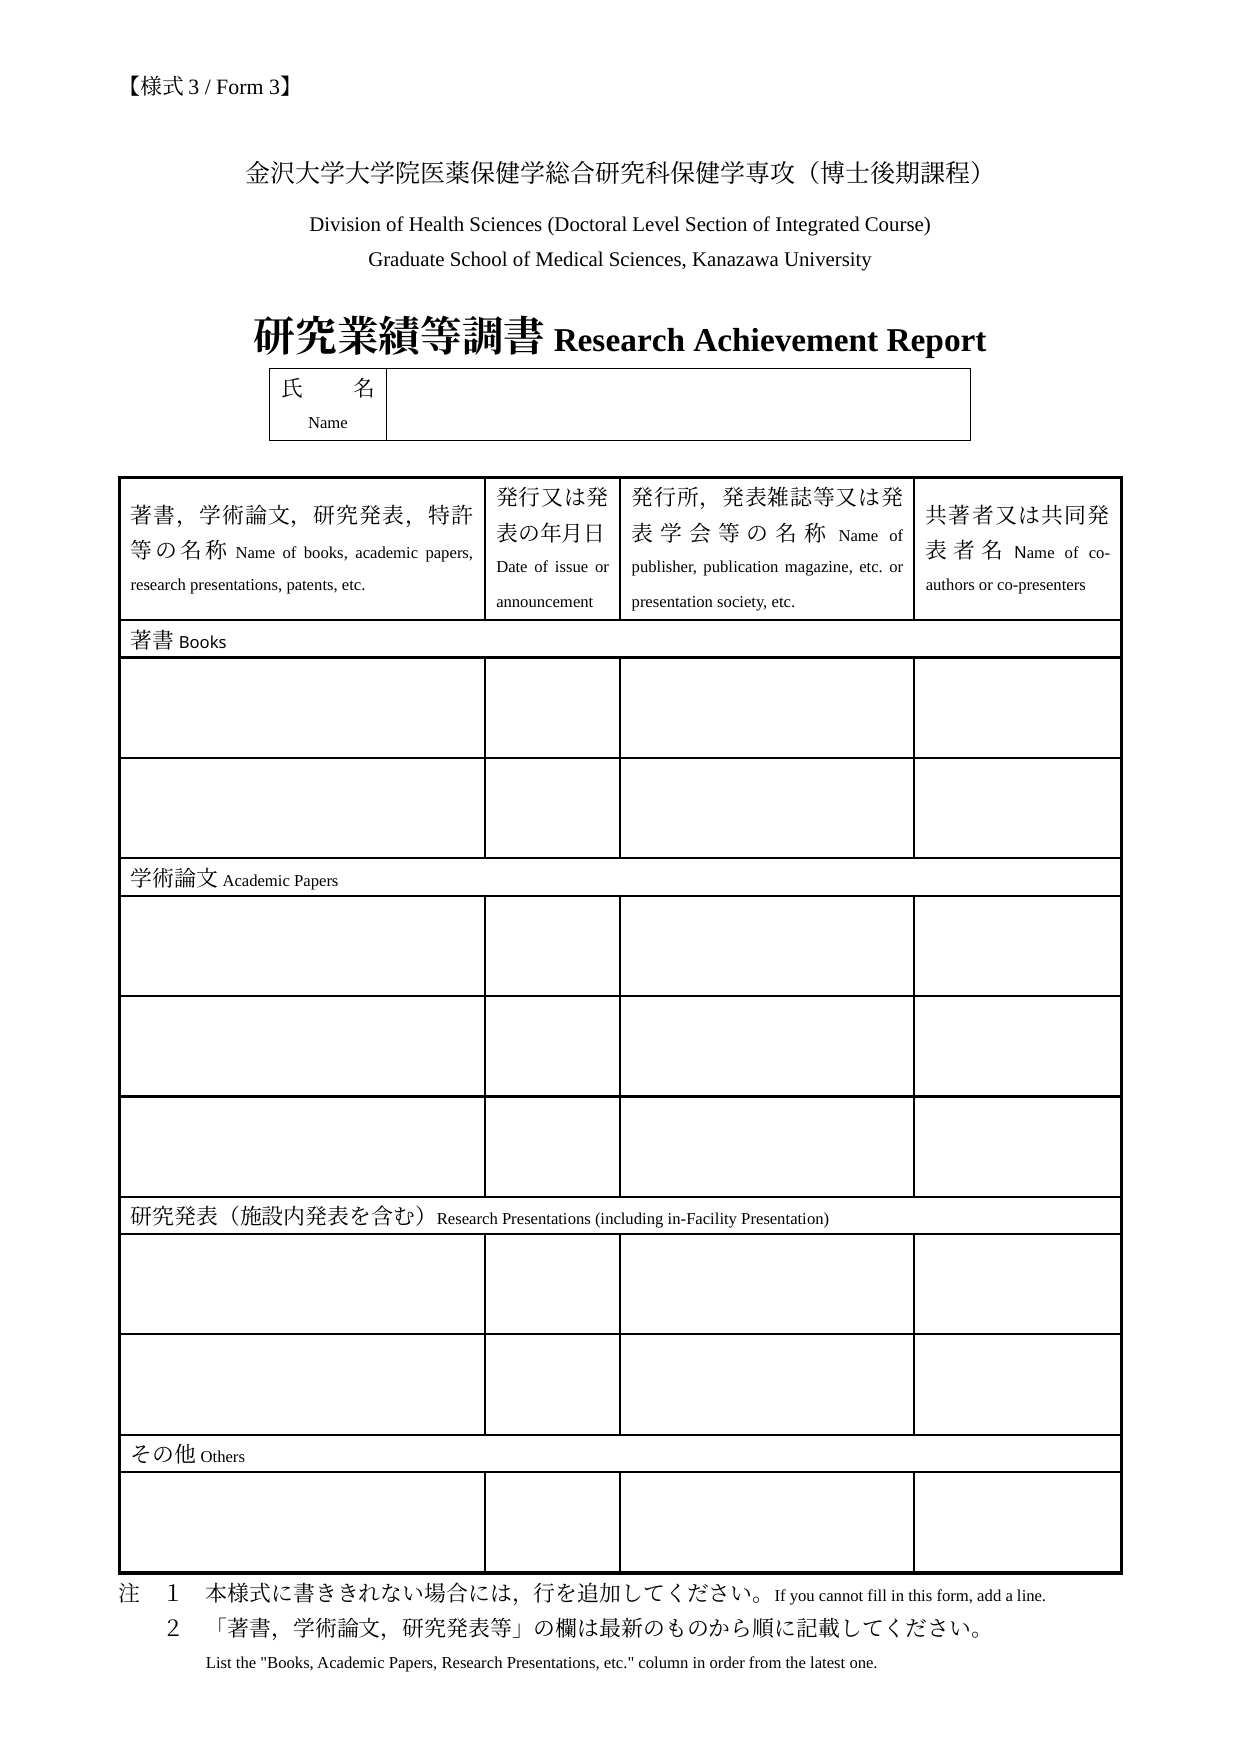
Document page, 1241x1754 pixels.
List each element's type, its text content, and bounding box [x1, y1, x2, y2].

text List the "Books, Academic Papers, Research Presentations, etc." column in order from the latest one. [118, 1645, 1122, 1680]
table_cell [915, 759, 1120, 857]
table_header 発行又は発表の年月日 Date of issue or announcement [486, 479, 619, 619]
table_header [387, 369, 970, 439]
table_cell [621, 1473, 913, 1571]
table_cell [621, 897, 913, 995]
table_cell [121, 659, 484, 757]
table_cell [621, 997, 913, 1095]
table_cell [486, 1335, 619, 1434]
table_header 発行所，発表雑誌等又は発表学会等の名称Name of publisher, publication magazine, etc. or presentation society, etc. [621, 479, 913, 619]
text 金沢大学大学院医薬保健学総合研究科保健学専攻（博士後期課程） [118, 136, 1122, 206]
table_cell [121, 1473, 484, 1571]
table_cell [486, 997, 619, 1095]
table_header 著書，学術論文，研究発表，特許等の名称Name of books, academic papers, research presentations, patents, etc. [121, 479, 484, 619]
table_cell [486, 897, 619, 995]
table_cell 研究発表（施設内発表を含む）Research Presentations (including in-Facility Presentation) [121, 1198, 1120, 1233]
text ２ 「著書，学術論文，研究発表等」の欄は最新のものから順に記載してください。 [118, 1609, 1122, 1645]
table_cell [121, 1098, 484, 1196]
table_cell [621, 1098, 913, 1196]
text Graduate School of Medical Sciences, Kanazawa University [118, 241, 1122, 277]
text 研究業績等調書 Research Achievement Report [118, 298, 1122, 368]
table_cell [486, 759, 619, 857]
table_cell [915, 1098, 1120, 1196]
table_cell [915, 1235, 1120, 1333]
table_cell [915, 1473, 1120, 1571]
text 【様式3 / Form 3】 [118, 69, 1122, 101]
table_cell [486, 1473, 619, 1571]
table_cell [915, 997, 1120, 1095]
table_header 氏名 Name [270, 369, 386, 439]
text 注 １ 本様式に書ききれない場合には，行を追加してください。If you cannot fill in this form, add a line. [118, 1575, 1122, 1609]
table_cell [621, 759, 913, 857]
table_cell 学術論文Academic Papers [121, 859, 1120, 894]
text Division of Health Sciences (Doctoral Level Section of Integrated Course) [118, 206, 1122, 241]
table_cell [121, 759, 484, 857]
table_cell [915, 659, 1120, 757]
table_cell [621, 659, 913, 757]
table_cell [621, 1235, 913, 1333]
table_cell [486, 1098, 619, 1196]
table_cell [621, 1335, 913, 1434]
table_cell [121, 997, 484, 1095]
table_cell [121, 1335, 484, 1434]
table_cell [121, 1235, 484, 1333]
table_cell [915, 1335, 1120, 1434]
table_header 共著者又は共同発表者名Name of co-authors or co-presenters [915, 479, 1120, 619]
table_cell その他Others [121, 1436, 1120, 1471]
table_cell 著書Books [121, 621, 1120, 656]
table_cell [121, 897, 484, 995]
table_cell [915, 897, 1120, 995]
table_cell [486, 1235, 619, 1333]
table_cell [486, 659, 619, 757]
